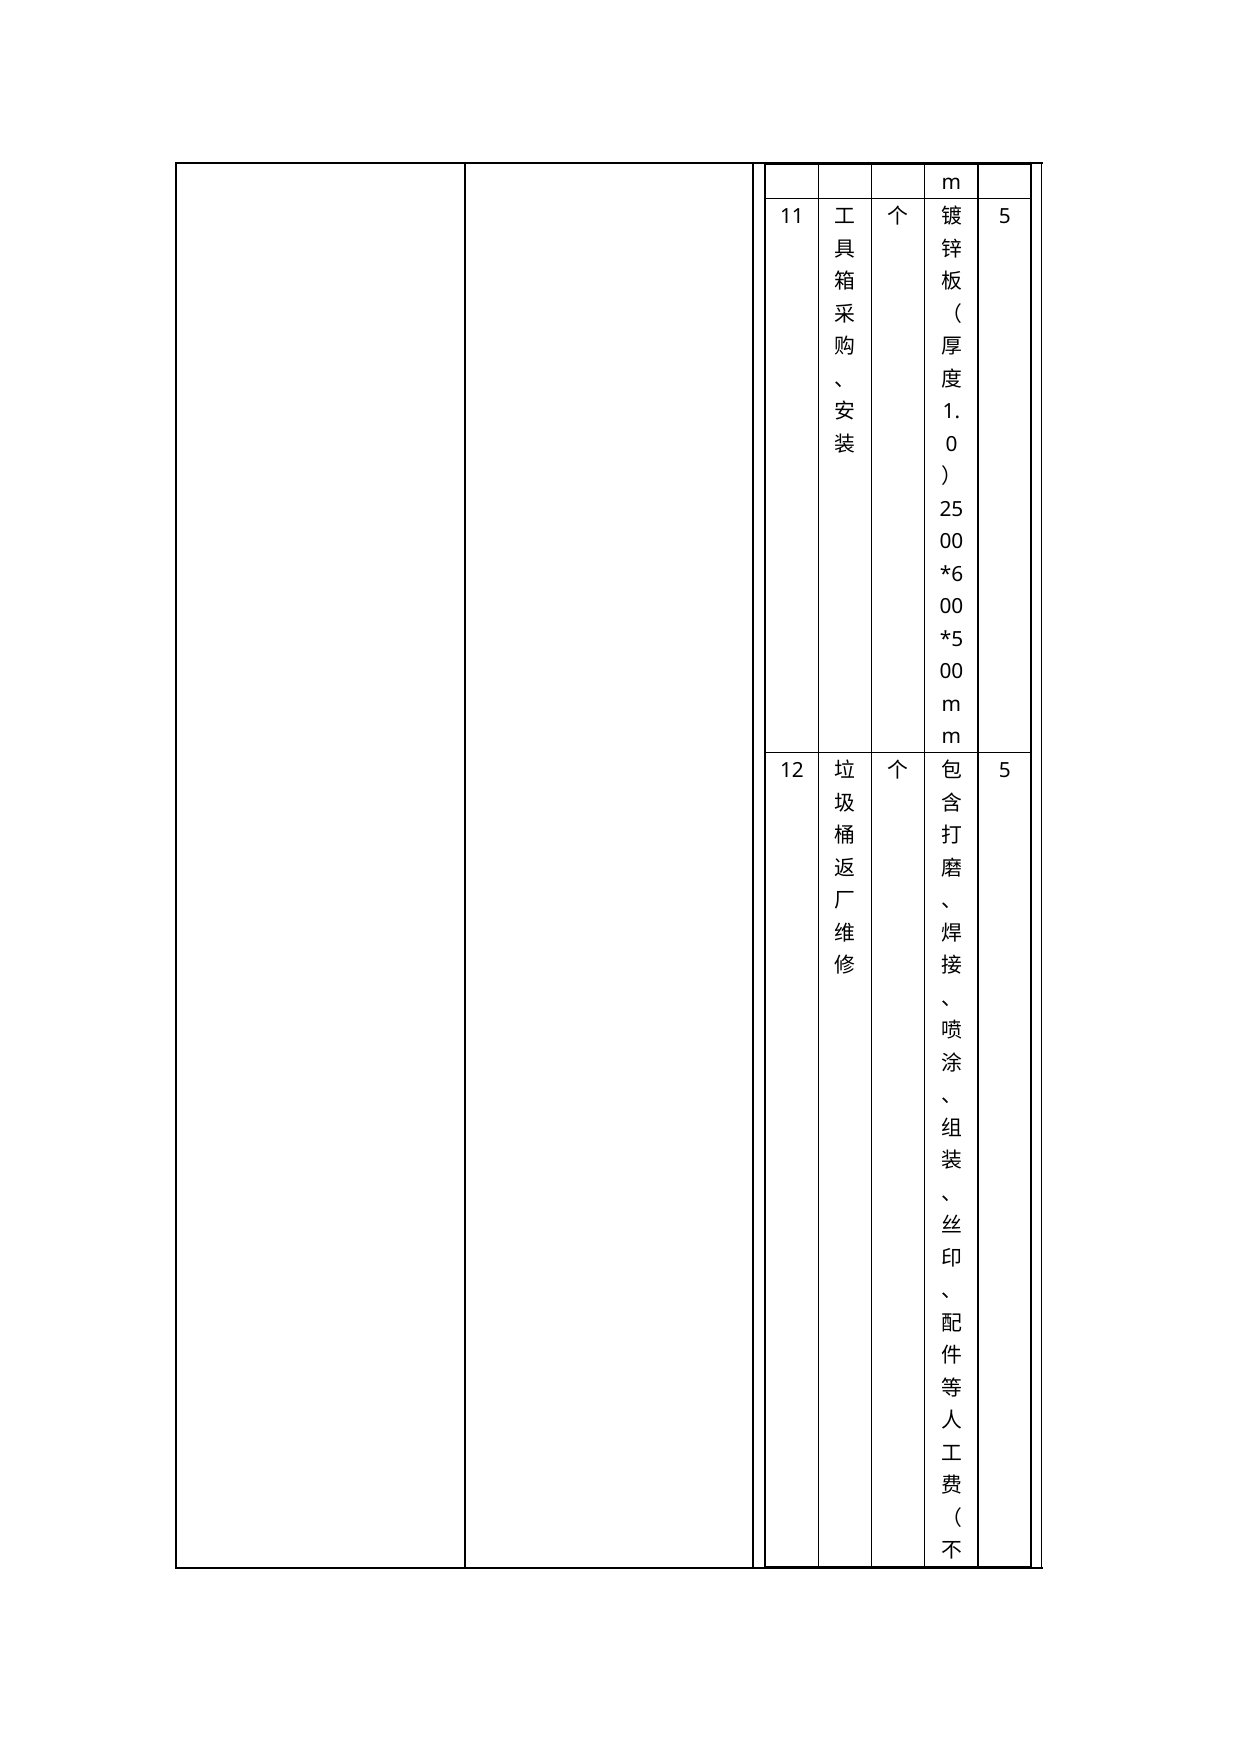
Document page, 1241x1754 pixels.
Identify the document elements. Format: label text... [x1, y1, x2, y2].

table_cell [872, 199, 924, 752]
table_cell [925, 753, 977, 1566]
table_cell [766, 753, 818, 1566]
table_cell [819, 199, 871, 752]
table_cell [979, 199, 1030, 752]
table_cell [925, 199, 977, 752]
table_cell [872, 753, 924, 1566]
table_cell [925, 165, 977, 198]
table_cell [979, 165, 1030, 198]
table_cell [754, 164, 764, 1567]
table_cell [766, 165, 818, 198]
table_cell [872, 165, 924, 198]
table_cell [979, 753, 1030, 1566]
table_cell [766, 199, 818, 752]
table_cell 1 [177, 164, 464, 1567]
table_cell [1032, 164, 1041, 1567]
table_cell [819, 753, 871, 1566]
table_cell [466, 164, 752, 1567]
table_cell [819, 165, 871, 198]
